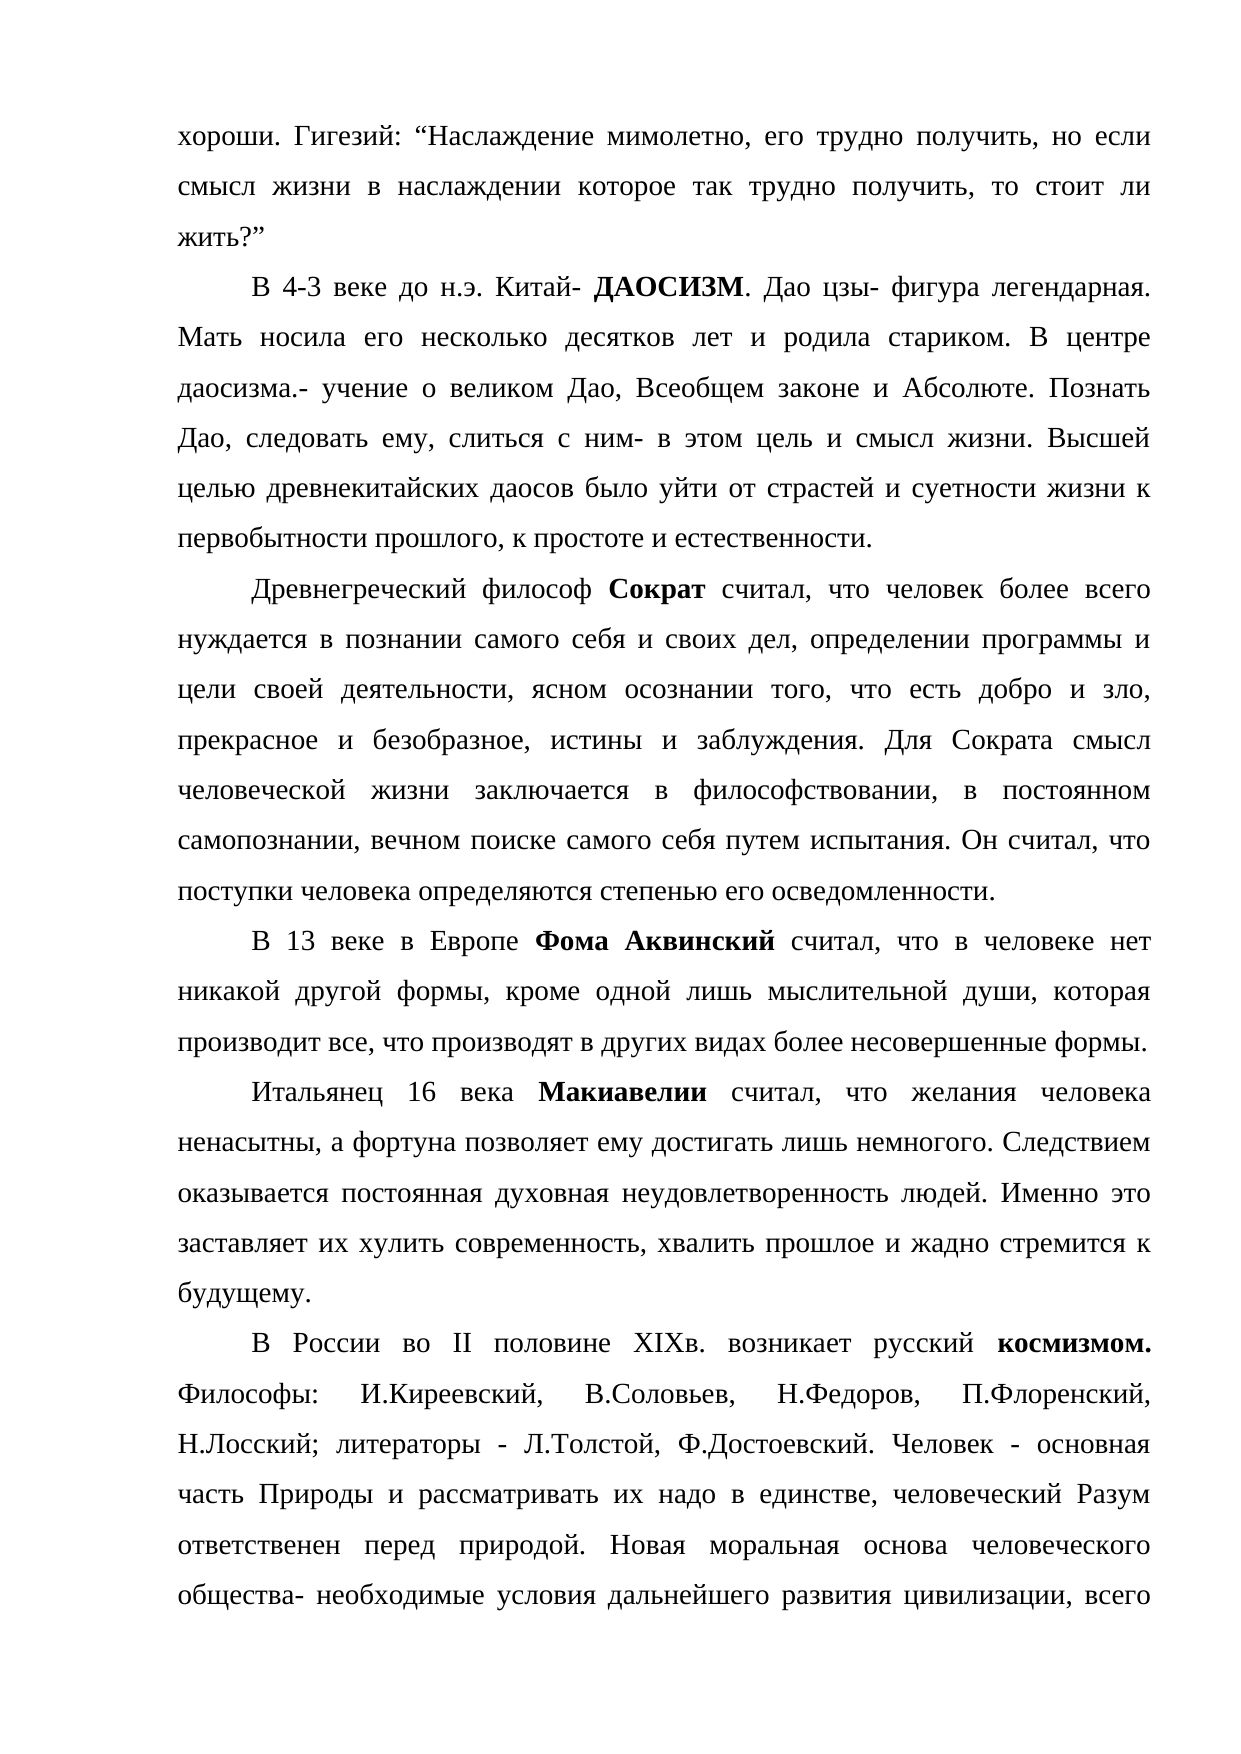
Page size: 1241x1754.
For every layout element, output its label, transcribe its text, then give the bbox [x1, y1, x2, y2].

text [177, 1326, 1152, 1611]
text Итальянец 16 века Макиавелии считал, что желания человека ненасытны, а фортуна позволяет ему достигать лишь немногого. Следствием оказывается постоянная духовная неудовлетворенность людей. Именно это заставляет их хулить современность, хвалить прошлое и жадно стремится к будущему. [177, 1074, 1152, 1309]
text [177, 118, 1152, 252]
text В 4-3 веке до н.э. Китай- ДАОСИЗМ. Дао цзы- фигура легендарная. Мать носила его несколько десятков лет и родила стариком. В центре даосизма.- учение о великом Дао, Всеобщем законе и Абсолюте. Познать Дао, следовать ему, слиться с ним- в этом цель и смысл жизни. Высшей целью древнекитайских даосов было уйти от страстей и суетности жизни к первобытности прошлого, к простоте и естественности. [177, 269, 1152, 554]
text В 13 веке в Европе Фома Аквинский считал, что в человеке нет никакой другой формы, кроме одной лишь мыслительной души, которая производит все, что производят в других видах более несовершенные формы. [177, 923, 1152, 1057]
text Древнегреческий философ Сократ считал, что человек более всего нуждается в познании самого себя и своих дел, определении программы и цели своей деятельности, ясном осознании того, что есть добро и зло, прекрасное и безобразное, истины и заблуждения. Для Сократа смысл человеческой жизни заключается в философствовании, в постоянном самопознании, вечном поиске самого себя путем испытания. Он считал, что поступки человека определяются степенью его осведомленности. [177, 571, 1152, 906]
